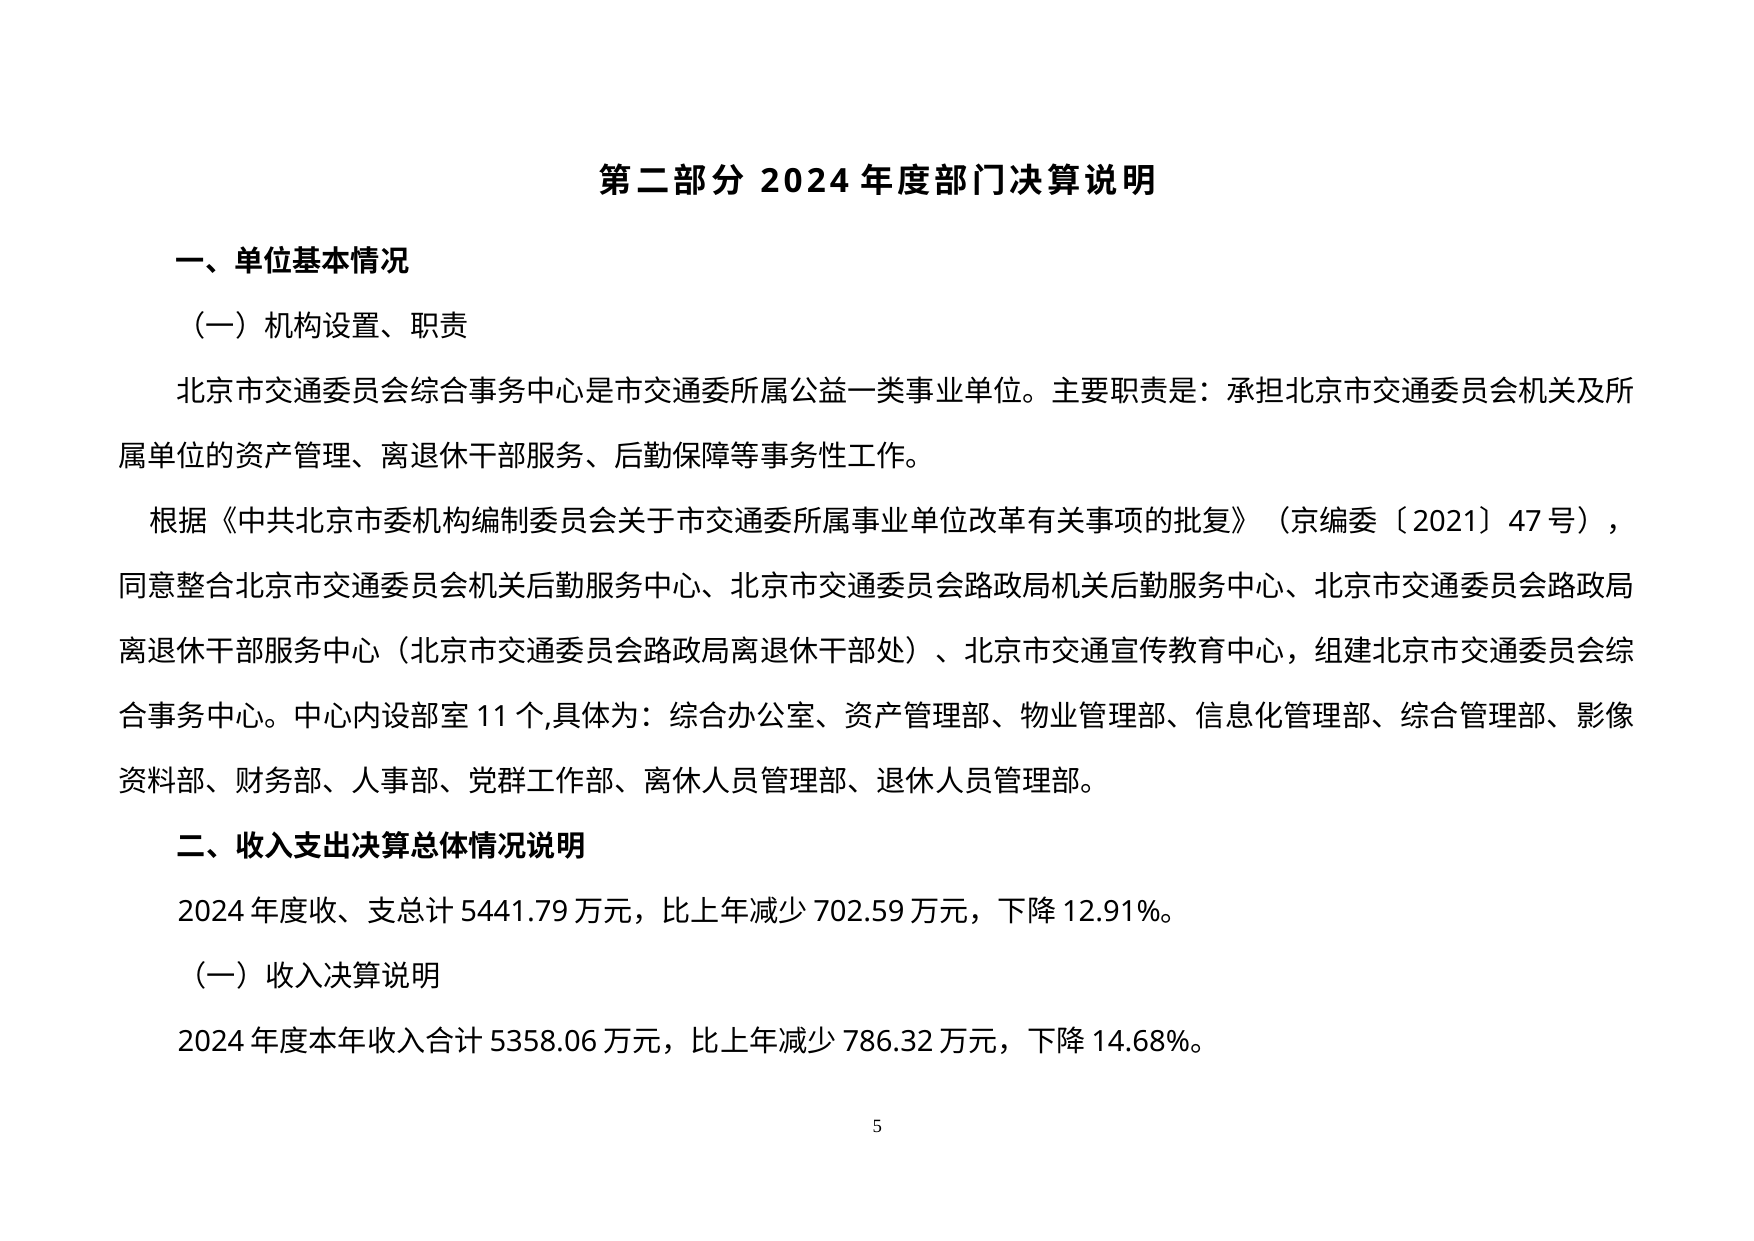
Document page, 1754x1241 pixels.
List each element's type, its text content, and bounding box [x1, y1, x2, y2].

text 北京市交通委员会综合事务中心是市交通委所属公益一类事业单位。主要职责是：承担北京市交通委员会机关及所属单位的资产管理、离退休干部服务、后勤保障等事务性工作。 [118, 357, 1636, 487]
text 根据《中共北京市委机构编制委员会关于市交通委所属事业单位改革有关事项的批复》（京编委〔2021〕47号），同意整合北京市交通委员会机关后勤服务中心、北京市交通委员会路政局机关后勤服务中心、北京市交通委员会路政局离退休干部服务中心（北京市交通委员会路政局离退休干部处）、北京市交通宣传教育中心，组建北京市交通委员会综合事务中心。中心内设部室11个,具体为：综合办公室、资产管理部、物业管理部、信息化管理部、综合管理部、影像资料部、财务部、人事部、党群工作部、离休人员管理部、退休人员管理部。 [118, 487, 1636, 812]
text 一、单位基本情况 [118, 227, 1636, 292]
text 2024年度本年收入合计5358.06万元，比上年减少786.32万元，下降14.68%。 [118, 1007, 1636, 1072]
text 2024年度收、支总计5441.79万元，比上年减少702.59万元，下降12.91%。 [118, 877, 1636, 942]
text 二、收入支出决算总体情况说明 [118, 812, 1636, 877]
text 第二部分 2024年度部门决算说明 [118, 145, 1636, 210]
text （一）收入决算说明 [118, 942, 1636, 1007]
text （一）机构设置、职责 [118, 292, 1636, 357]
